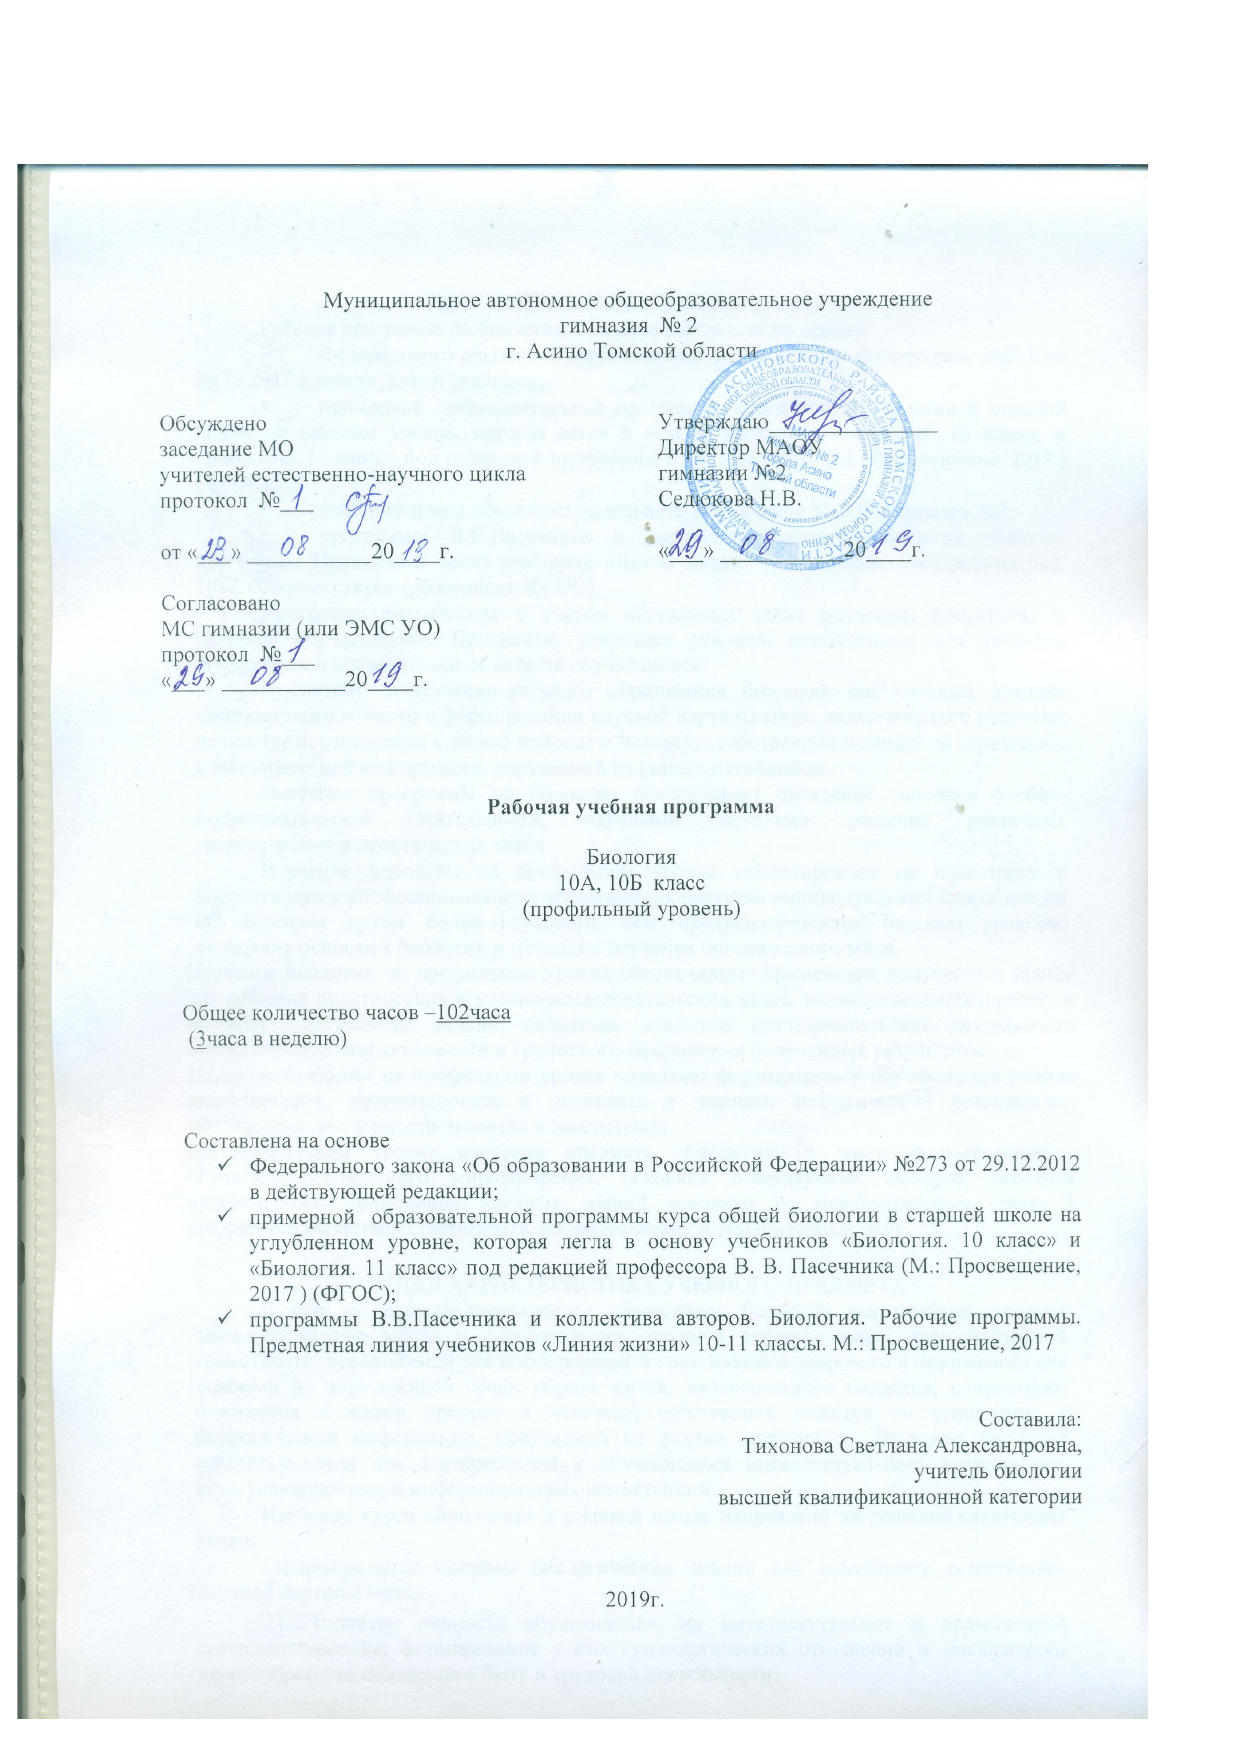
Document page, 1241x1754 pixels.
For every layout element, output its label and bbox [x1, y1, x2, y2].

picture [17, 164, 1149, 1715]
